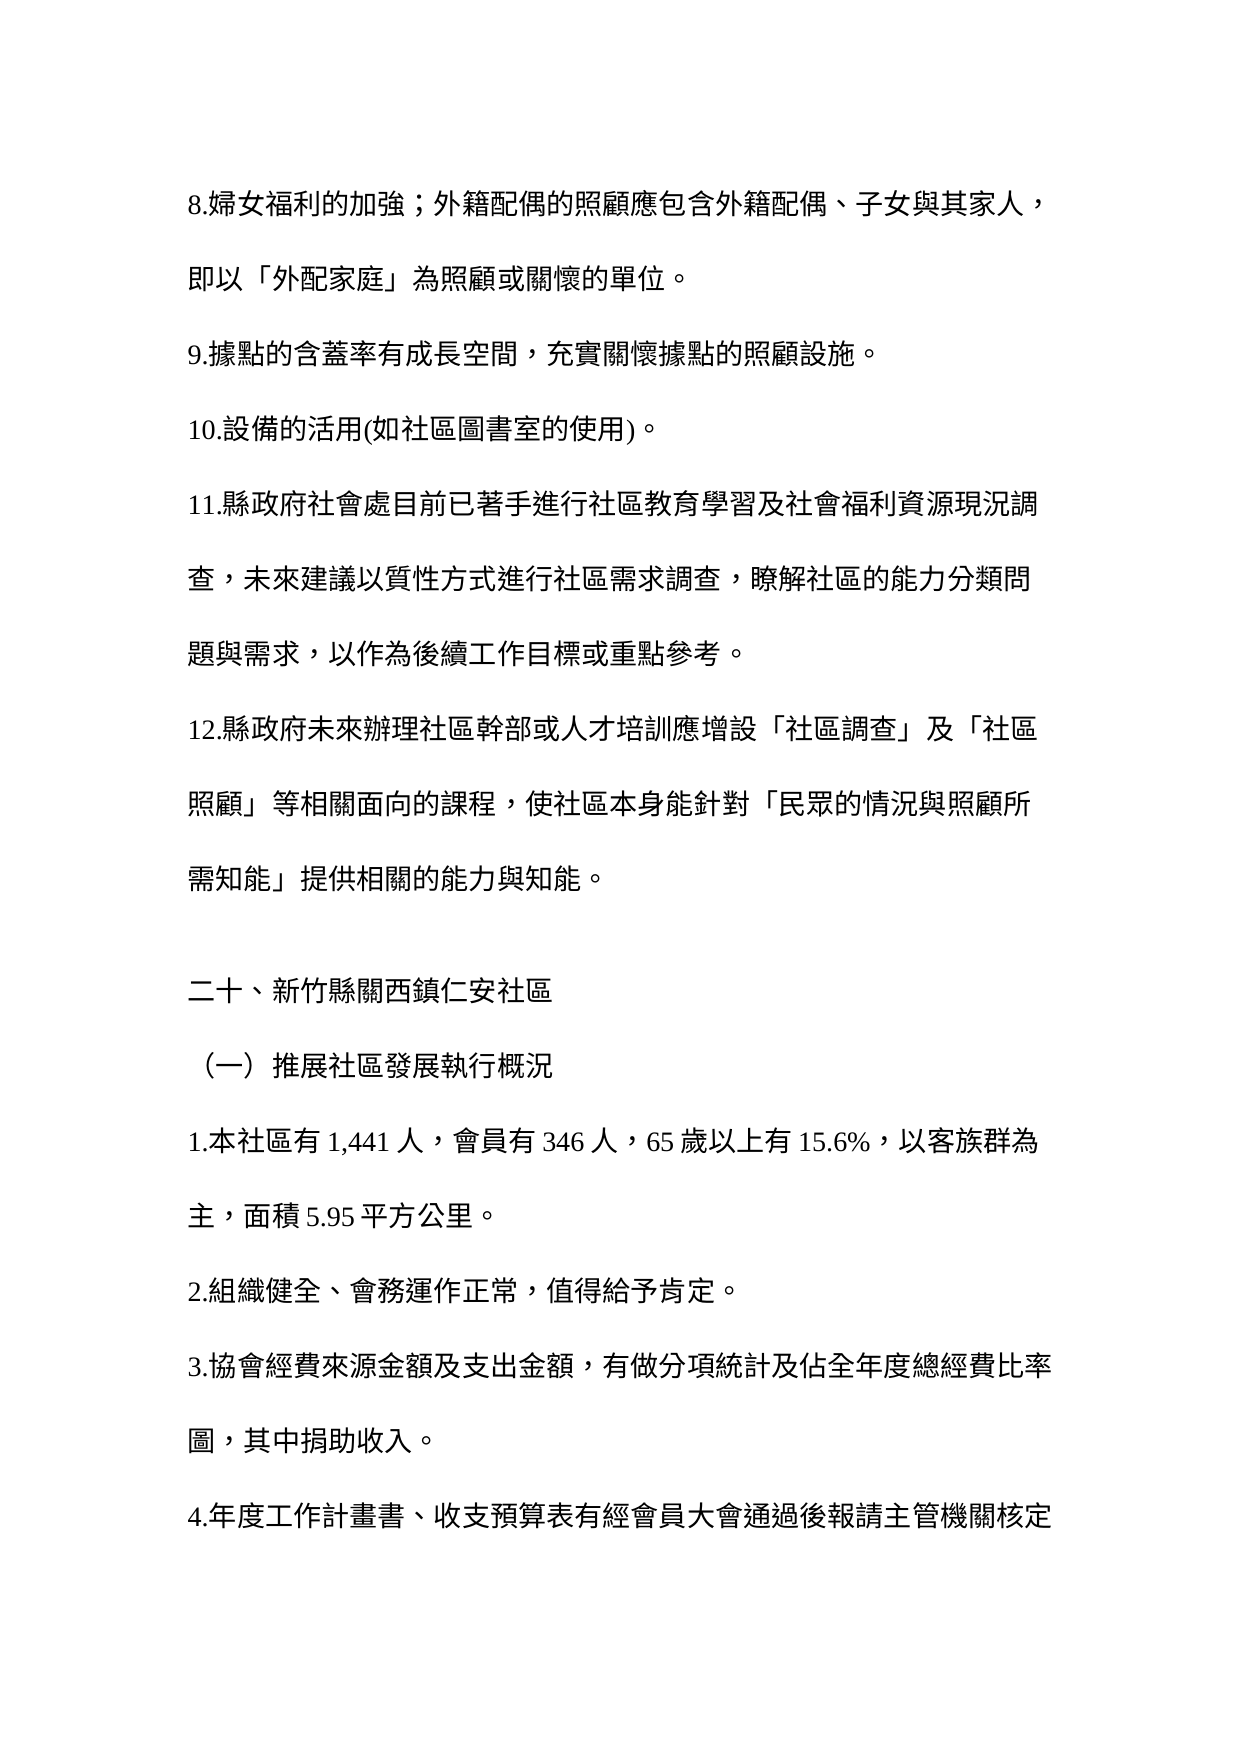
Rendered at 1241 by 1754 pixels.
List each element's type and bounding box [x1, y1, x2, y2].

text [187, 164, 1053, 1552]
